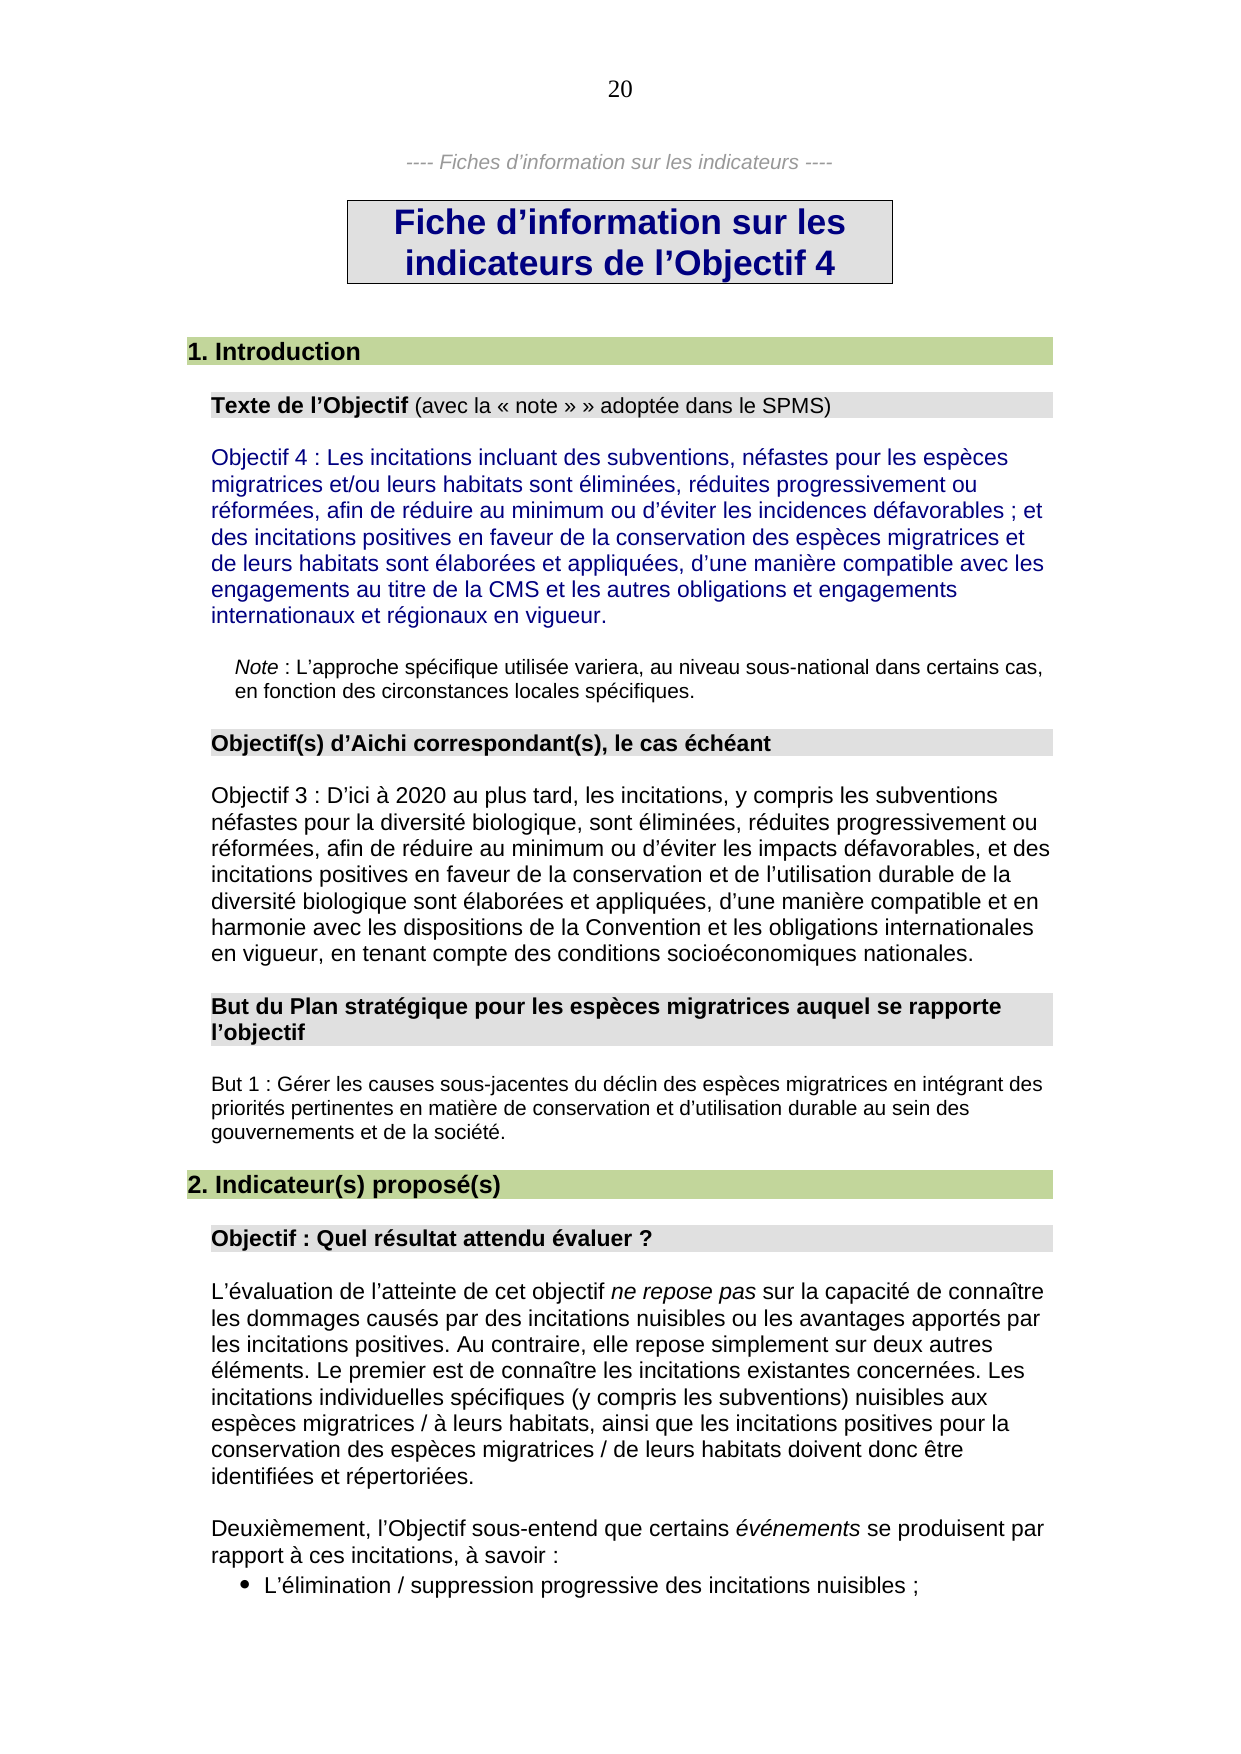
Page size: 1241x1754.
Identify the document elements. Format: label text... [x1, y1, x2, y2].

text Texte de l’Objectif (avec la « note » » adoptée dans le SPMS) [211, 392, 1053, 418]
text L’évaluation de l’atteinte de cet objectif ne repose pas sur la capacité de connaître les dommages causés par des incitations nuisibles ou les avantages apportés par les incitations positives. Au contraire, elle repose simplement sur deux autres éléments. Le premier est de connaître les incitations existantes concernées. Les incitations individuelles spécifiques (y compris les subventions) nuisibles aux espèces migratrices / à leurs habitats, ainsi que les incitations positives pour la conservation des espèces migratrices / de leurs habitats doivent donc être identifiées et répertoriées. [211, 1278, 1053, 1489]
list L’élimination / suppression progressive des incitations nuisibles ; [240, 1572, 1053, 1599]
text ---- Fiches d’information sur les indicateurs ---- [187, 150, 1053, 174]
text Objectif 4 : Les incitations incluant des subventions, néfastes pour les espèces migratrices et/ou leurs habitats sont éliminées, réduites progressivement ou réformées, afin de réduire au minimum ou d’éviter les incidences défavorables ; et des incitations positives en faveur de la conservation des espèces migratrices et de leurs habitats sont élaborées et appliquées, d’une manière compatible avec les engagements au titre de la CMS et les autres obligations et engagements internationaux et régionaux en vigueur. [211, 444, 1053, 629]
text But du Plan stratégique pour les espèces migratrices auquel se rapporte l’objectif [211, 993, 1053, 1046]
text Objectif(s) d’Aichi correspondant(s), le cas échéant [211, 729, 1053, 756]
table_header Fiche d’information sur les indicateurs de l’Objectif 4 [348, 201, 892, 283]
text Objectif 3 : D’ici à 2020 au plus tard, les incitations, y compris les subventions néfastes pour la diversité biologique, sont éliminées, réduites progressivement ou réformées, afin de réduire au minimum ou d’éviter les impacts défavorables, et des incitations positives en faveur de la conservation et de l’utilisation durable de la diversité biologique sont élaborées et appliquées, d’une manière compatible et en harmonie avec les dispositions de la Convention et les obligations internationales en vigueur, en tenant compte des conditions socioéconomiques nationales. [211, 782, 1053, 967]
text 1. Introduction [187, 337, 1053, 365]
text Deuxièmement, l’Objectif sous-entend que certains événements se produisent par rapport à ces incitations, à savoir : [211, 1515, 1053, 1568]
text Note : L’approche spécifique utilisée variera, au niveau sous-national dans certains cas, en fonction des circonstances locales spécifiques. [234, 655, 1053, 703]
text Objectif : Quel résultat attendu évaluer ? [211, 1225, 1053, 1252]
text 2. Indicateur(s) proposé(s) [187, 1170, 1053, 1199]
text But 1 : Gérer les causes sous-jacentes du déclin des espèces migratrices en intégrant des priorités pertinentes en matière de conservation et d’utilisation durable au sein des gouvernements et de la société. [211, 1072, 1053, 1144]
